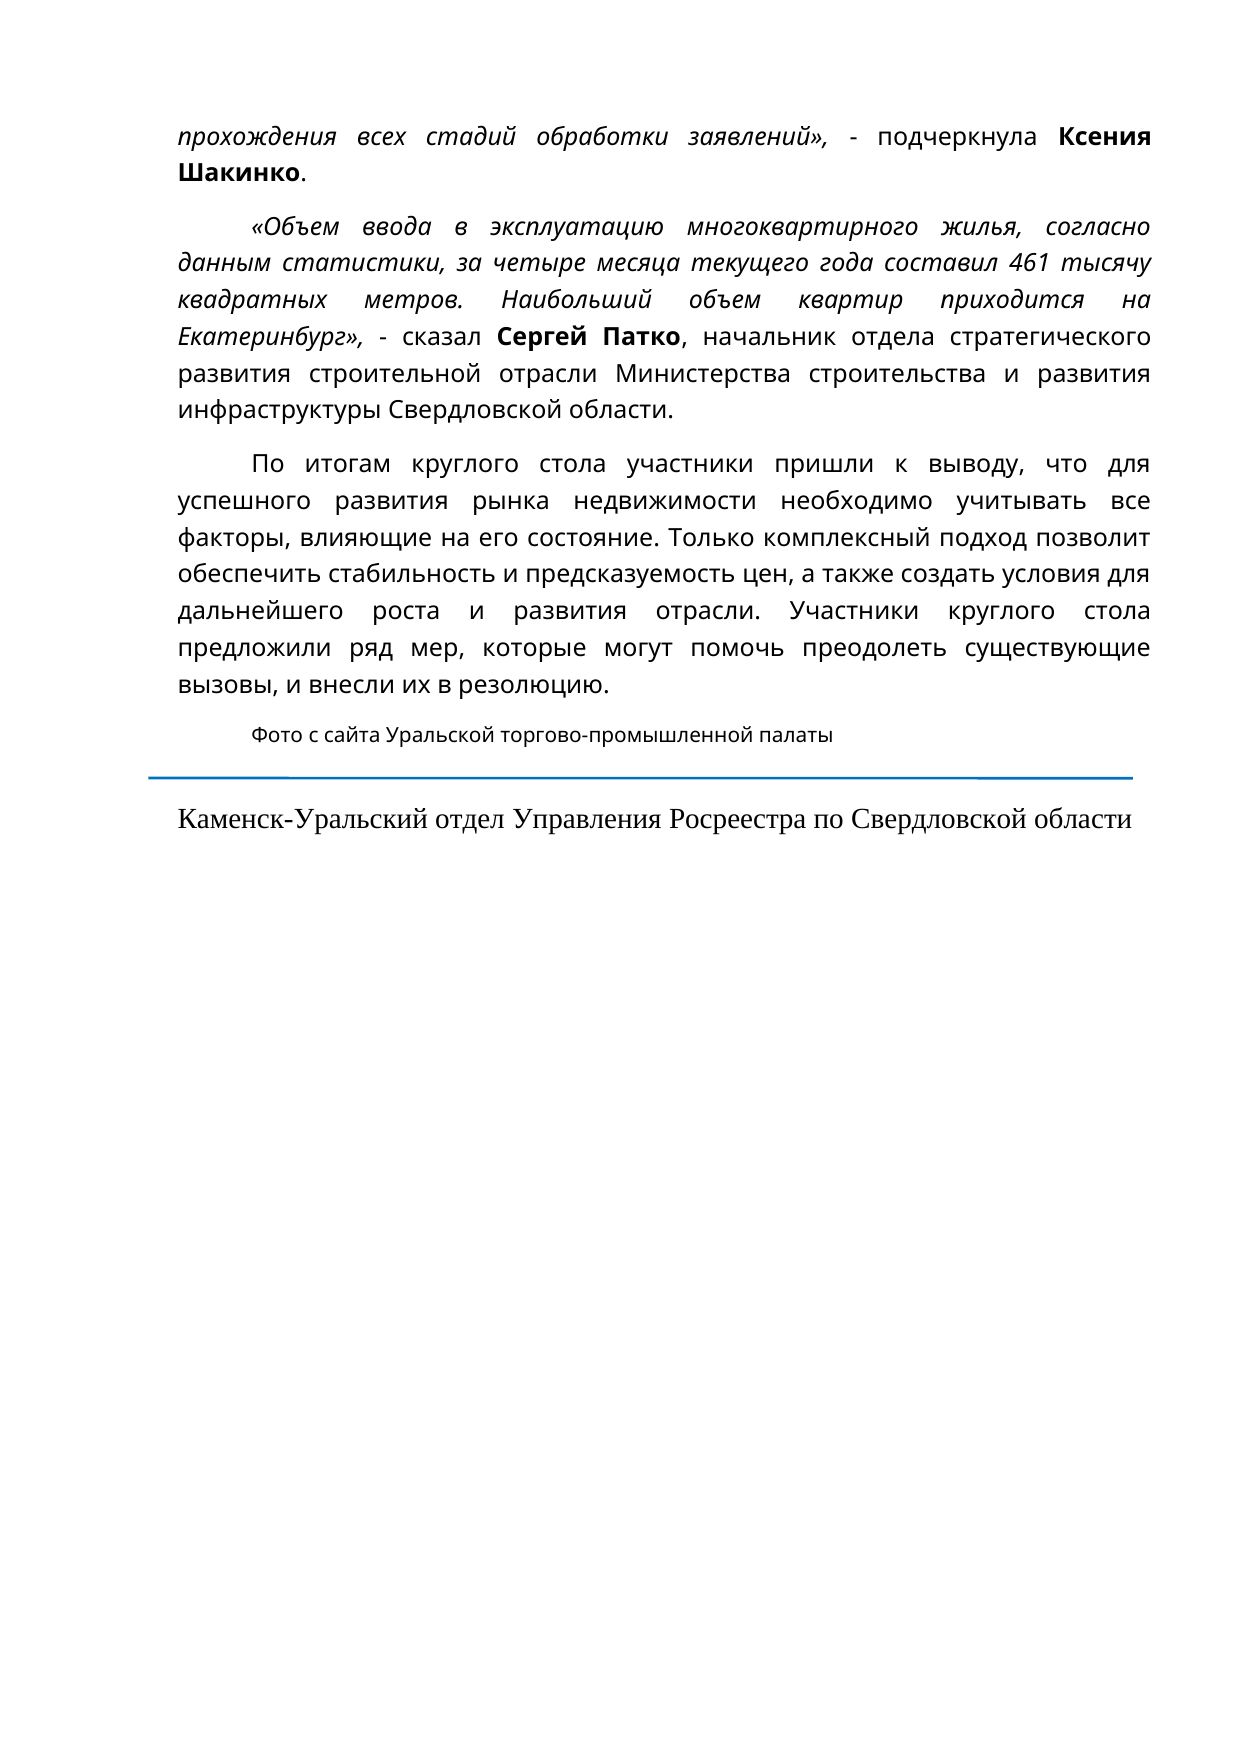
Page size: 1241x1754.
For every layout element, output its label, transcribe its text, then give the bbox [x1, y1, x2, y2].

text Фото с сайта Уральской торгово-промышленной палаты [177, 720, 1152, 748]
text Каменск-Уральский отдел Управления Росреестра по Свердловской области [177, 801, 1152, 834]
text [177, 118, 1152, 189]
text «Объем ввода в эксплуатацию многоквартирного жилья, согласно данным статистики, за четыре месяца текущего года составил 461 тысячу квадратных метров. Наибольший объем квартир приходится на Екатеринбург», - сказал Сергей Патко, начальник отдела стратегического развития строительной отрасли Министерства строительства и развития инфраструктуры Свердловской области. [177, 208, 1152, 426]
text По итогам круглого стола участники пришли к выводу, что для успешного развития рынка недвижимости необходимо учитывать все факторы, влияющие на его состояние. Только комплексный подход позволит обеспечить стабильность и предсказуемость цен, а также создать условия для дальнейшего роста и развития отрасли. Участники круглого стола предложили ряд мер, которые могут помочь преодолеть существующие вызовы, и внесли их в резолюцию. [177, 446, 1152, 700]
